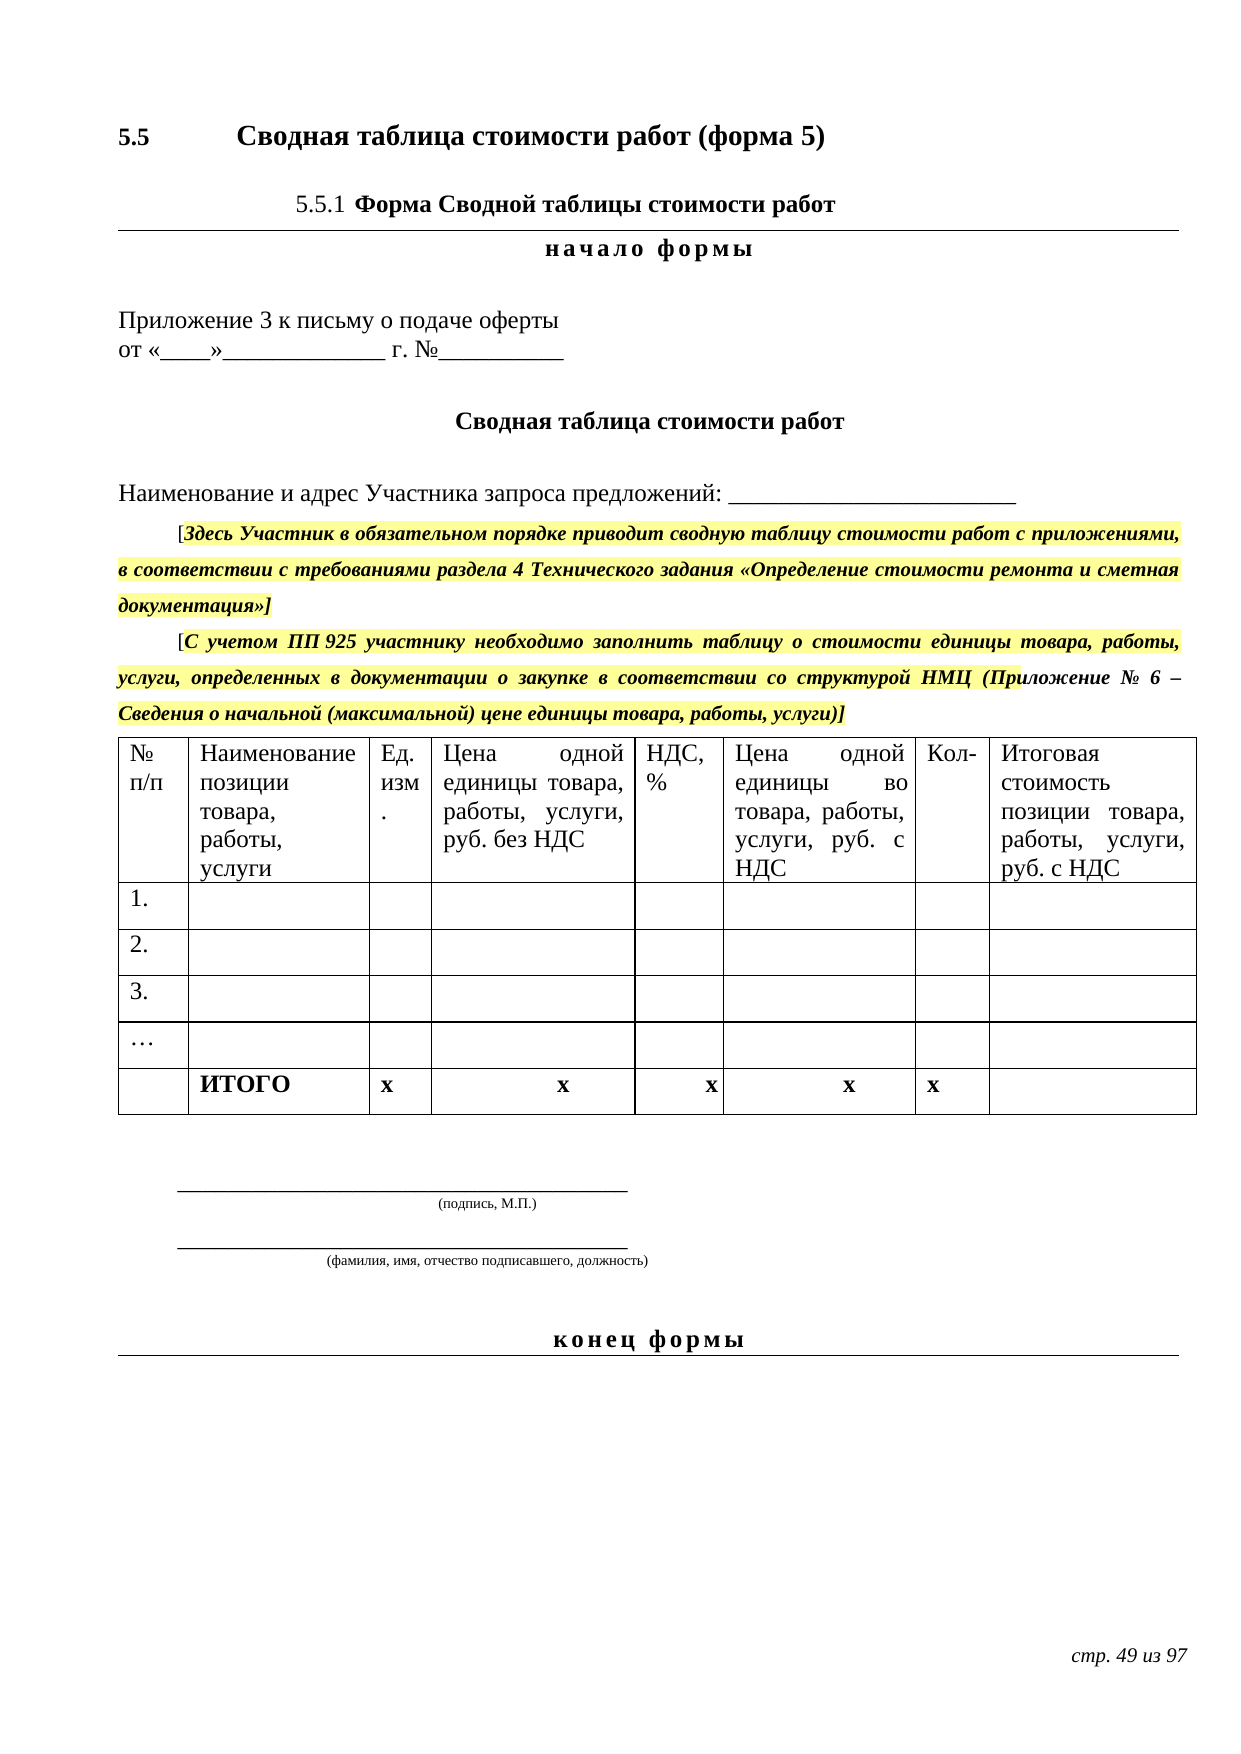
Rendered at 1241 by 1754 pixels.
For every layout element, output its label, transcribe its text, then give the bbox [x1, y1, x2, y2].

table_cell [916, 883, 989, 928]
table_cell [636, 883, 723, 928]
text конец формы [118, 1324, 1179, 1355]
table_cell [990, 1023, 1196, 1068]
table_header Кол-во [916, 738, 989, 882]
table_cell [189, 1023, 369, 1068]
table_cell [990, 1069, 1196, 1114]
table_header Наименование позиции товара, работы, услуги [189, 738, 369, 882]
table_cell [189, 976, 369, 1021]
table_cell [370, 1023, 431, 1068]
text [Здесь Участник в обязательном порядке приводит сводную таблицу стоимости работ с приложениями, в соответствии с требованиями раздела 4 Технического задания «Определение стоимости ремонта и сметная документация»] [118, 581, 1181, 617]
text ____________________________________ [118, 1223, 1181, 1252]
table_cell [432, 1023, 634, 1068]
text Форма Сводной таблицы стоимости работ [236, 189, 1181, 218]
table_header Цена одной единицы товара, работы, услуги, руб. без НДС [432, 738, 634, 882]
table_header Итоговая стоимость позиции товара, работы, услуги, руб. с НДС [990, 738, 1196, 882]
table_cell [636, 976, 723, 1021]
table_header Цена одной единицы товара, работы, услуги, руб. с НДС [724, 738, 915, 882]
text ____________________________________ [118, 1166, 1181, 1194]
table_cell [370, 930, 431, 975]
table_header НДС, % [636, 738, 723, 882]
text Приложение 3 к письму о подаче оферты от «____»_____________ г. №__________ [118, 305, 1181, 363]
table_cell [916, 1023, 989, 1068]
table_cell [724, 976, 915, 1021]
table_cell 1. [119, 883, 188, 928]
table_cell [189, 930, 369, 975]
table_cell х [432, 1069, 634, 1114]
table_cell 3. [119, 976, 188, 1021]
table_cell [119, 1069, 188, 1114]
table_cell [636, 930, 723, 975]
text (подпись, М.П.) [118, 1194, 797, 1223]
table_cell [636, 1023, 723, 1068]
table_header Ед. изм. [370, 738, 431, 882]
text начало формы [118, 231, 1179, 262]
table_cell [916, 976, 989, 1021]
table_cell [990, 930, 1196, 975]
table_cell 2. [119, 930, 188, 975]
table_cell [370, 976, 431, 1021]
table_cell ИТОГО [189, 1069, 369, 1114]
table_cell [990, 976, 1196, 1021]
table_cell [724, 883, 915, 928]
table_cell [724, 930, 915, 975]
table_cell х [724, 1069, 915, 1114]
table_cell х [916, 1069, 989, 1114]
subtitle Сводная таблица стоимости работ (форма 5) [118, 118, 1181, 152]
table_cell [916, 930, 989, 975]
table_cell [370, 883, 431, 928]
text Сводная таблица стоимости работ [118, 406, 1181, 435]
table_cell [189, 883, 369, 928]
table_cell х [370, 1069, 431, 1114]
text [Здесь Участник в обязательном порядке приводит сводную таблицу стоимости работ с приложениями, в соответствии с требованиями раздела 4 Технического задания «Определение стоимости ремонта и сметная документация»] [118, 521, 1181, 557]
table_cell [990, 883, 1196, 928]
table_cell [432, 883, 634, 928]
table_cell [724, 1023, 915, 1068]
text Наименование и адрес Участника запроса предложений: _______________________ [118, 478, 1181, 507]
text (фамилия, имя, отчество подписавшего, должность) [118, 1252, 797, 1281]
table_header № п/п [119, 738, 188, 882]
table_cell [432, 976, 634, 1021]
text [С учетом ПП 925 участнику необходимо заполнить таблицу о стоимости единицы товара, работы, услуги, определенных в документации о закупке в соответствии со структурой НМЦ (Приложение № 6 – Сведения о начальной (максимальной) цене единицы товара, работы, услуги)] [118, 629, 1181, 725]
table_cell х [636, 1069, 723, 1114]
table_cell [432, 930, 634, 975]
table_cell … [119, 1023, 188, 1068]
